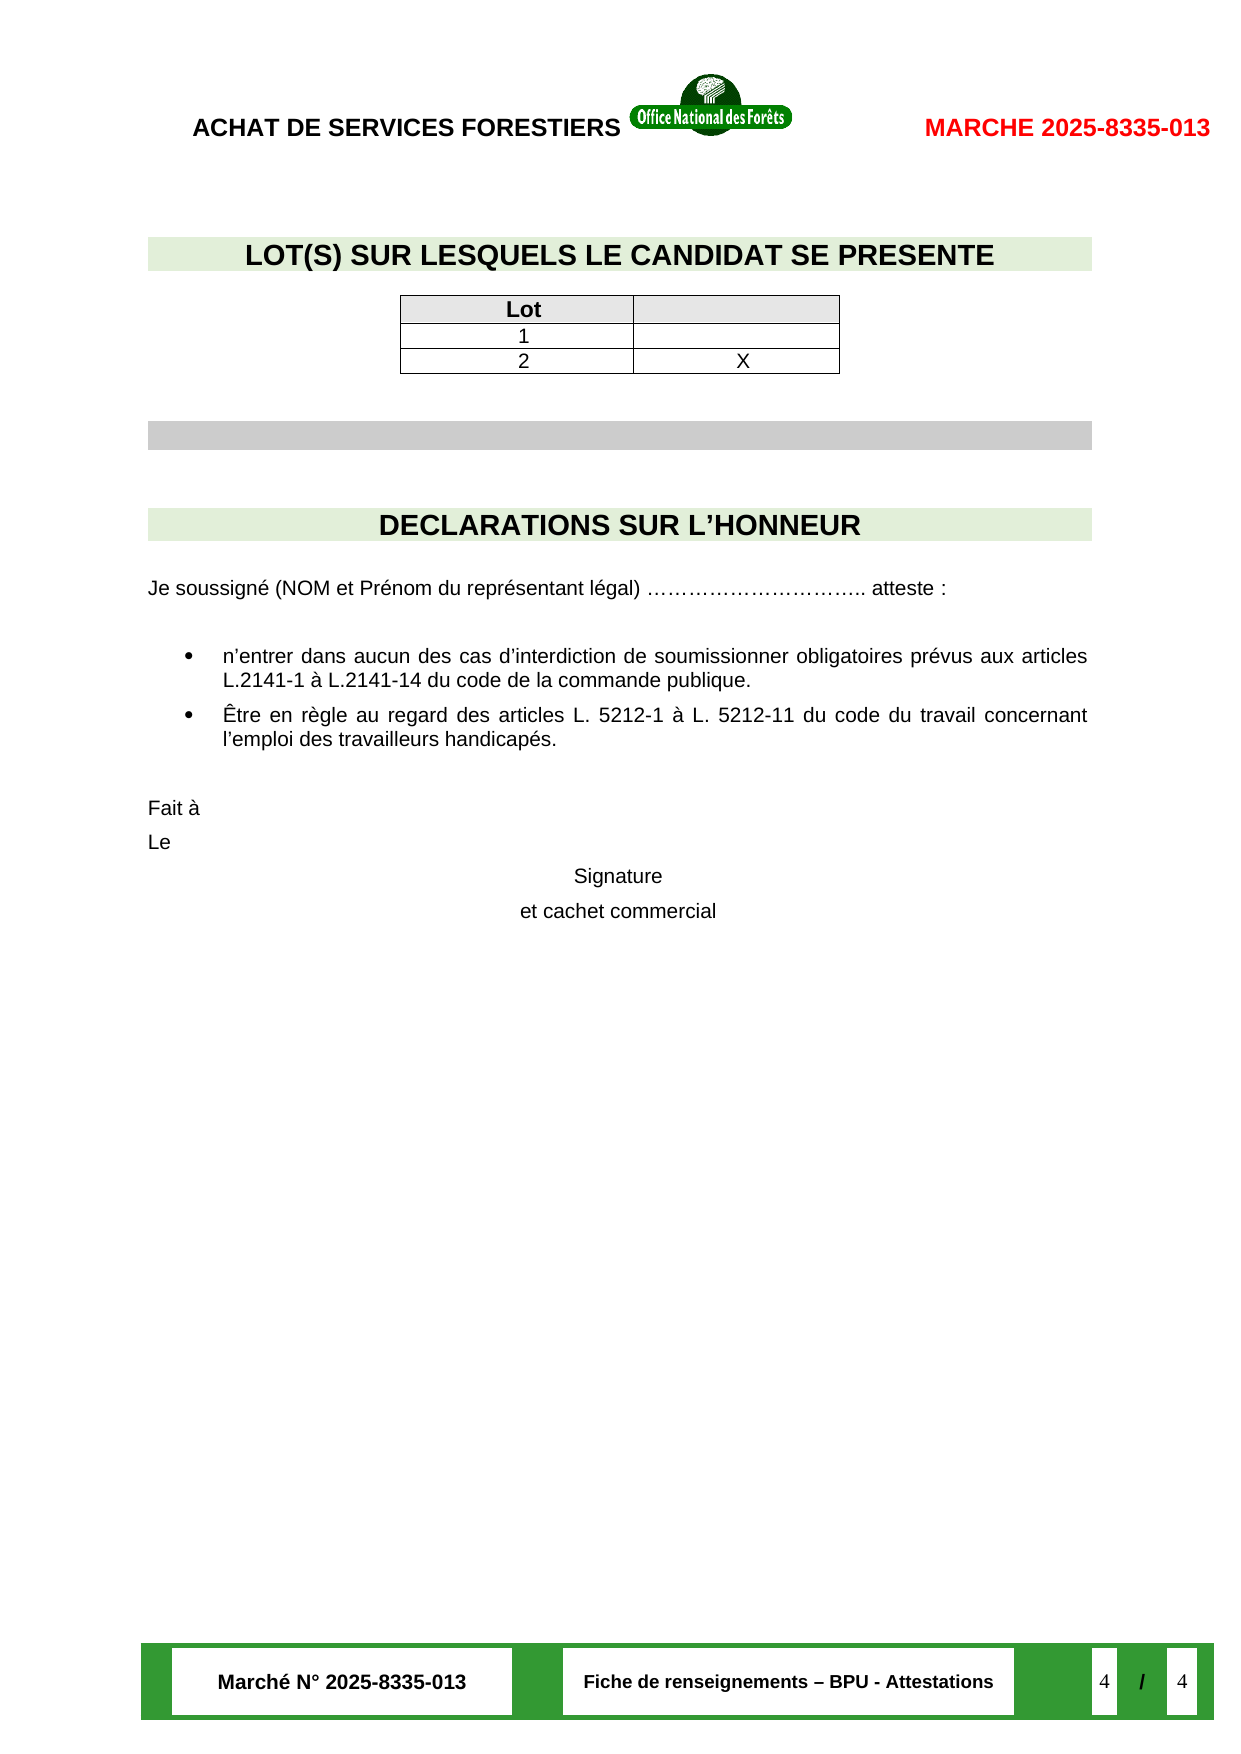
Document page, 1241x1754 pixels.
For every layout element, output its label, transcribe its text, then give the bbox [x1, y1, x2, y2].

subtitle LOT(S) SUR LESQUELS LE CANDIDAT SE PRESENTE [148, 237, 1092, 271]
table_cell [634, 324, 839, 347]
table_header [634, 296, 839, 322]
text Signature [148, 864, 1088, 888]
subtitle DECLARATIONS SUR L’HONNEUR [148, 508, 1092, 541]
table_cell X [634, 349, 839, 372]
picture [628, 73, 793, 137]
table_cell 1 [401, 324, 633, 347]
table_header Lot [401, 296, 633, 322]
text Fait à [148, 796, 1088, 819]
text et cachet commercial [148, 899, 1088, 923]
list n’entrer dans aucun des cas d’interdiction de soumissionner obligatoires prévus aux articles L.2141-1 à L.2141-14 du code de la commande publique. [185, 644, 1088, 692]
list Être en règle au regard des articles L. 5212-1 à L. 5212-11 du code du travail concernant l’emploi des travailleurs handicapés. [185, 703, 1088, 751]
text Je soussigné (NOM et Prénom du représentant légal) ………………………….. atteste : [148, 576, 1088, 599]
text Le [148, 830, 1088, 854]
table_cell 2 [401, 349, 633, 372]
